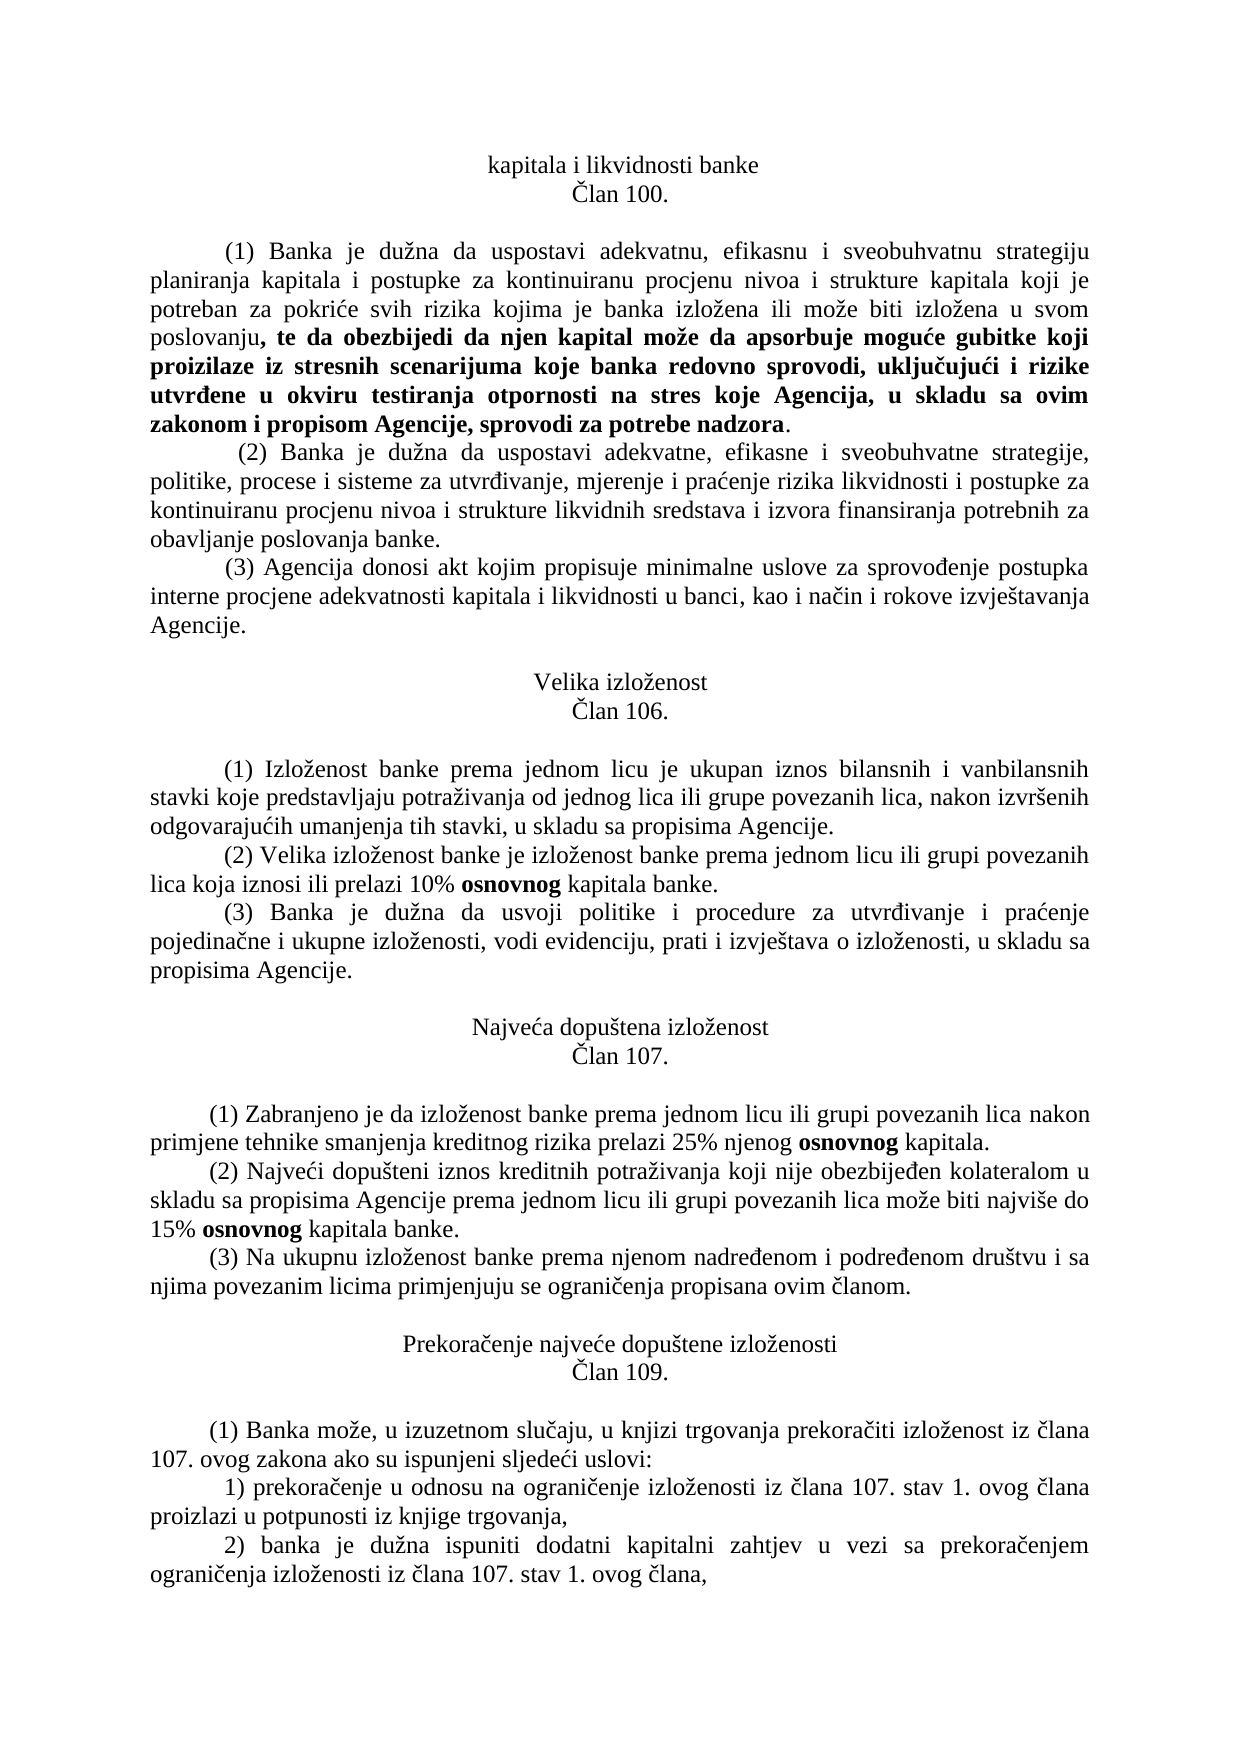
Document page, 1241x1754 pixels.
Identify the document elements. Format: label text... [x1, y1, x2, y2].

text (1) Zabranjeno je da izloženost banke prema jednom licu ili grupi povezanih lica nakon primjene tehnike smanjenja kreditnog rizika prelazi 25% njenog osnovnog kapitala. [150, 1099, 1090, 1156]
text (1) Izloženost banke prema jednom licu je ukupan iznos bilansnih i vanbilansnih stavki koje predstavljaju potraživanja od jednog lica ili grupe povezanih lica, nakon izvršenih odgovarajućih umanjenja tih stavki, u skladu sa propisima Agencije. [150, 754, 1090, 840]
text Član 107. [150, 1041, 1090, 1070]
text kapitala i likvidnosti banke [150, 150, 1090, 179]
text (3) Agencija donosi akt kojim propisuje minimalne uslove za sprovođenje postupka interne procjene adekvatnosti kapitala i likvidnosti u banci, kao i način i rokove izvještavanja Agencije. [150, 552, 1090, 639]
text Prekoračenje najveće dopuštene izloženosti [150, 1329, 1090, 1357]
text (1) Banka je dužna da uspostavi adekvatnu, efikasnu i sveobuhvatnu strategiju planiranja kapitala i postupke za kontinuiranu procjenu nivoa i strukture kapitala koji je potreban za pokriće svih rizika kojima je banka izložena ili može biti izložena u svom poslovanju, te da obezbijedi da njen kapital može da apsorbuje moguće gubitke koji proizilaze iz stresnih scenarijuma koje banka redovno sprovodi, uključujući i rizike utvrđene u okviru testiranja otpornosti na stres koje Agencija, u skladu sa ovim zakonom i propisom Agencije, sprovodi za potrebe nadzora. [150, 236, 1090, 437]
text (2) Velika izloženost banke je izloženost banke prema jednom licu ili grupi povezanih lica koja iznosi ili prelazi 10% osnovnog kapitala banke. [150, 840, 1090, 897]
text Član 109. [150, 1357, 1090, 1386]
text Član 100. [150, 179, 1090, 207]
text (2) Banka je dužna da uspostavi adekvatne, efikasne i sveobuhvatne strategije, politike, procese i sisteme za utvrđivanje, mjerenje i praćenje rizika likvidnosti i postupke za kontinuiranu procjenu nivoa i strukture likvidnih sredstava i izvora finansiranja potrebnih za obavljanje poslovanja banke. [150, 437, 1090, 552]
text (3) Banka je dužna da usvoji politike i procedure za utvrđivanje i praćenje pojedinačne i ukupne izloženosti, vodi evidenciju, prati i izvještava o izloženosti, u skladu sa propisima Agencije. [150, 897, 1090, 984]
text (1) Banka može, u izuzetnom slučaju, u knjizi trgovanja prekoračiti izloženost iz člana 107. ovog zakona ako su ispunjeni sljedeći uslovi: [150, 1415, 1090, 1472]
text Velika izloženost [150, 667, 1090, 696]
text (2) Najveći dopušteni iznos kreditnih potraživanja koji nije obezbijeđen kolateralom u skladu sa propisima Agencije prema jednom licu ili grupi povezanih lica može biti najviše do 15% osnovnog kapitala banke. [150, 1156, 1090, 1242]
text Najveća dopuštena izloženost [150, 1012, 1090, 1041]
text (3) Na ukupnu izloženost banke prema njenom nadređenom i podređenom društvu i sa njima povezanim licima primjenjuju se ograničenja propisana ovim članom. [150, 1242, 1090, 1300]
text Član 106. [150, 696, 1090, 725]
text 1) prekoračenje u odnosu na ograničenje izloženosti iz člana 107. stav 1. ovog člana proizlazi u potpunosti iz knjige trgovanja, [150, 1472, 1090, 1530]
text 2) banka je dužna ispuniti dodatni kapitalni zahtjev u vezi sa prekoračenjem ograničenja izloženosti iz člana 107. stav 1. ovog člana, [150, 1530, 1090, 1587]
